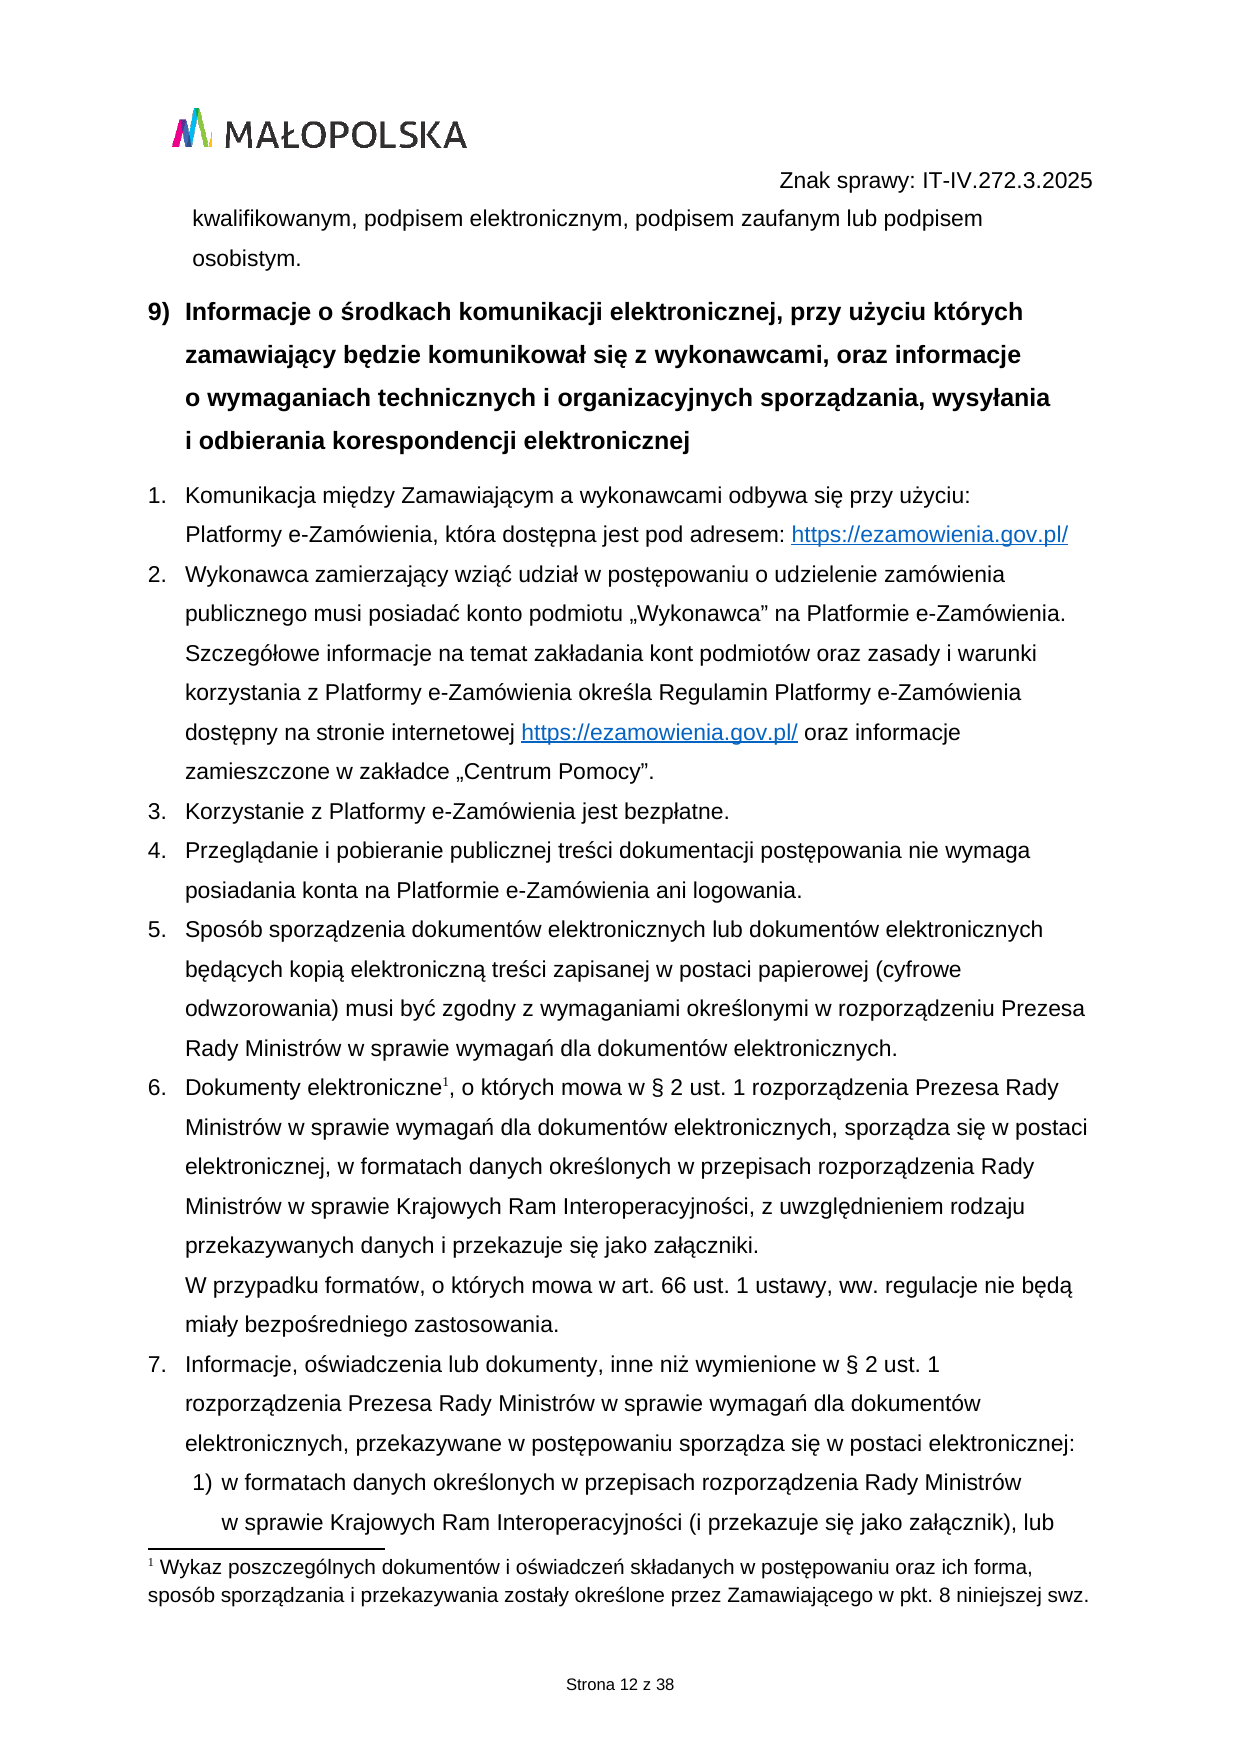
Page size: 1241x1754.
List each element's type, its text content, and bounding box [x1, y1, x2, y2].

text Informacje, oświadczenia lub dokumenty, inne niż wymienione w § 2 ust. 1 rozporządzenia Prezesa Rady Ministrów w sprawie wymagań dla dokumentów elektronicznych, przekazywane w postępowaniu sporządza się w postaci elektronicznej: [148, 1351, 1093, 1456]
subtitle Informacje o środkach komunikacji elektronicznej, przy użyciu których zamawiający będzie komunikował się z wykonawcami, oraz informacje o wymaganiach technicznych i organizacyjnych sporządzania, wysyłania i odbierania korespondencji elektronicznej [148, 297, 1093, 455]
list W przypadku formatów, o których mowa w art. 66 ust. 1 ustawy, ww. regulacje nie będą miały bezpośredniego zastosowania. [185, 1272, 1093, 1337]
list w formatach danych określonych w przepisach rozporządzenia Rady Ministrów w sprawie Krajowych Ram Interoperacyjności (i przekazuje się jako załącznik), lub [192, 1469, 1093, 1535]
text Dokumenty elektroniczne, o których mowa w § 2 ust. 1 rozporządzenia Prezesa Rady Ministrów w sprawie wymagań dla dokumentów elektronicznych, sporządza się w postaci elektronicznej, w formatach danych określonych w przepisach rozporządzenia Rady Ministrów w sprawie Krajowych Ram Interoperacyjności, z uwzględnieniem rodzaju przekazywanych danych i przekazuje się jako załączniki. [148, 1074, 1093, 1258]
text Korzystanie z Platformy e-Zamówienia jest bezpłatne. [148, 798, 1093, 824]
list Komunikacja między Zamawiającym a wykonawcami odbywa się przy użyciu: [148, 482, 1093, 508]
text Wykonawca zamierzający wziąć udział w postępowaniu o udzielenie zamówienia publicznego musi posiadać konto podmiotu „Wykonawca” na Platformie e-Zamówienia. Szczegółowe informacje na temat zakładania kont podmiotów oraz zasady i warunki korzystania z Platformy e-Zamówienia określa Regulamin Platformy e-Zamówienia dostępny na stronie internetowej https://ezamowienia.gov.pl/ oraz informacje zamieszczone w zakładce „Centrum Pomocy”. [148, 561, 1093, 784]
list Platformy e-Zamówienia, która dostępna jest pod adresem: https://ezamowienia.gov.pl/ [185, 521, 1093, 548]
picture [147, 88, 491, 167]
text Sposób sporządzenia dokumentów elektronicznych lub dokumentów elektronicznych będących kopią elektroniczną treści zapisanej w postaci papierowej (cyfrowe odwzorowania) musi być zgodny z wymaganiami określonymi w rozporządzeniu Prezesa Rady Ministrów w sprawie wymagań dla dokumentów elektronicznych. [148, 916, 1093, 1061]
text Przeglądanie i pobieranie publicznej treści dokumentacji postępowania nie wymaga posiadania konta na Platformie e-Zamówienia ani logowania. [148, 837, 1093, 903]
